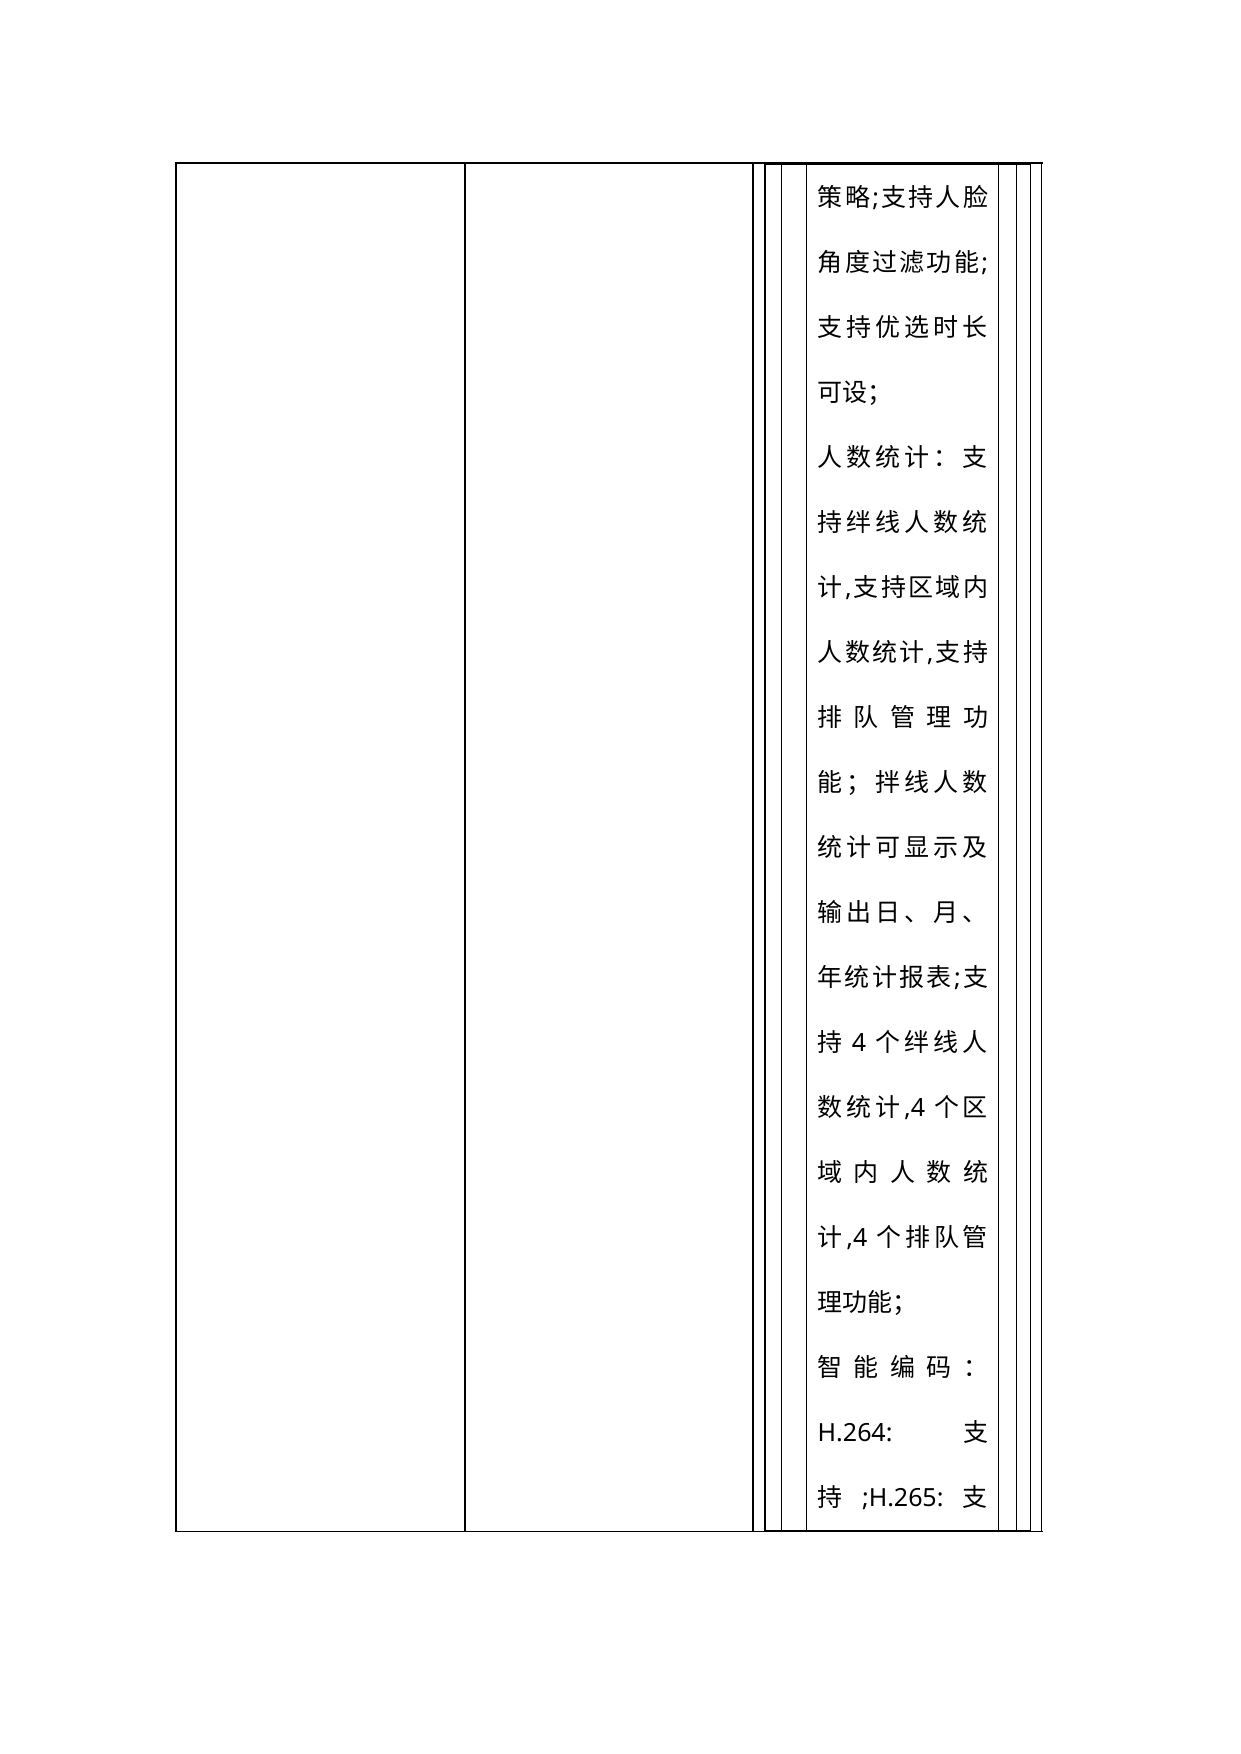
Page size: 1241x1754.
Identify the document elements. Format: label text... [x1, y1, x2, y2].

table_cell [999, 165, 1016, 1530]
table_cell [782, 165, 806, 1530]
table_cell ★ [466, 164, 752, 1531]
table_cell 1 [177, 164, 464, 1531]
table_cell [754, 164, 764, 1531]
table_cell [807, 165, 998, 1530]
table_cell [1031, 164, 1041, 1531]
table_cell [766, 165, 781, 1530]
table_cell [1017, 165, 1030, 1530]
